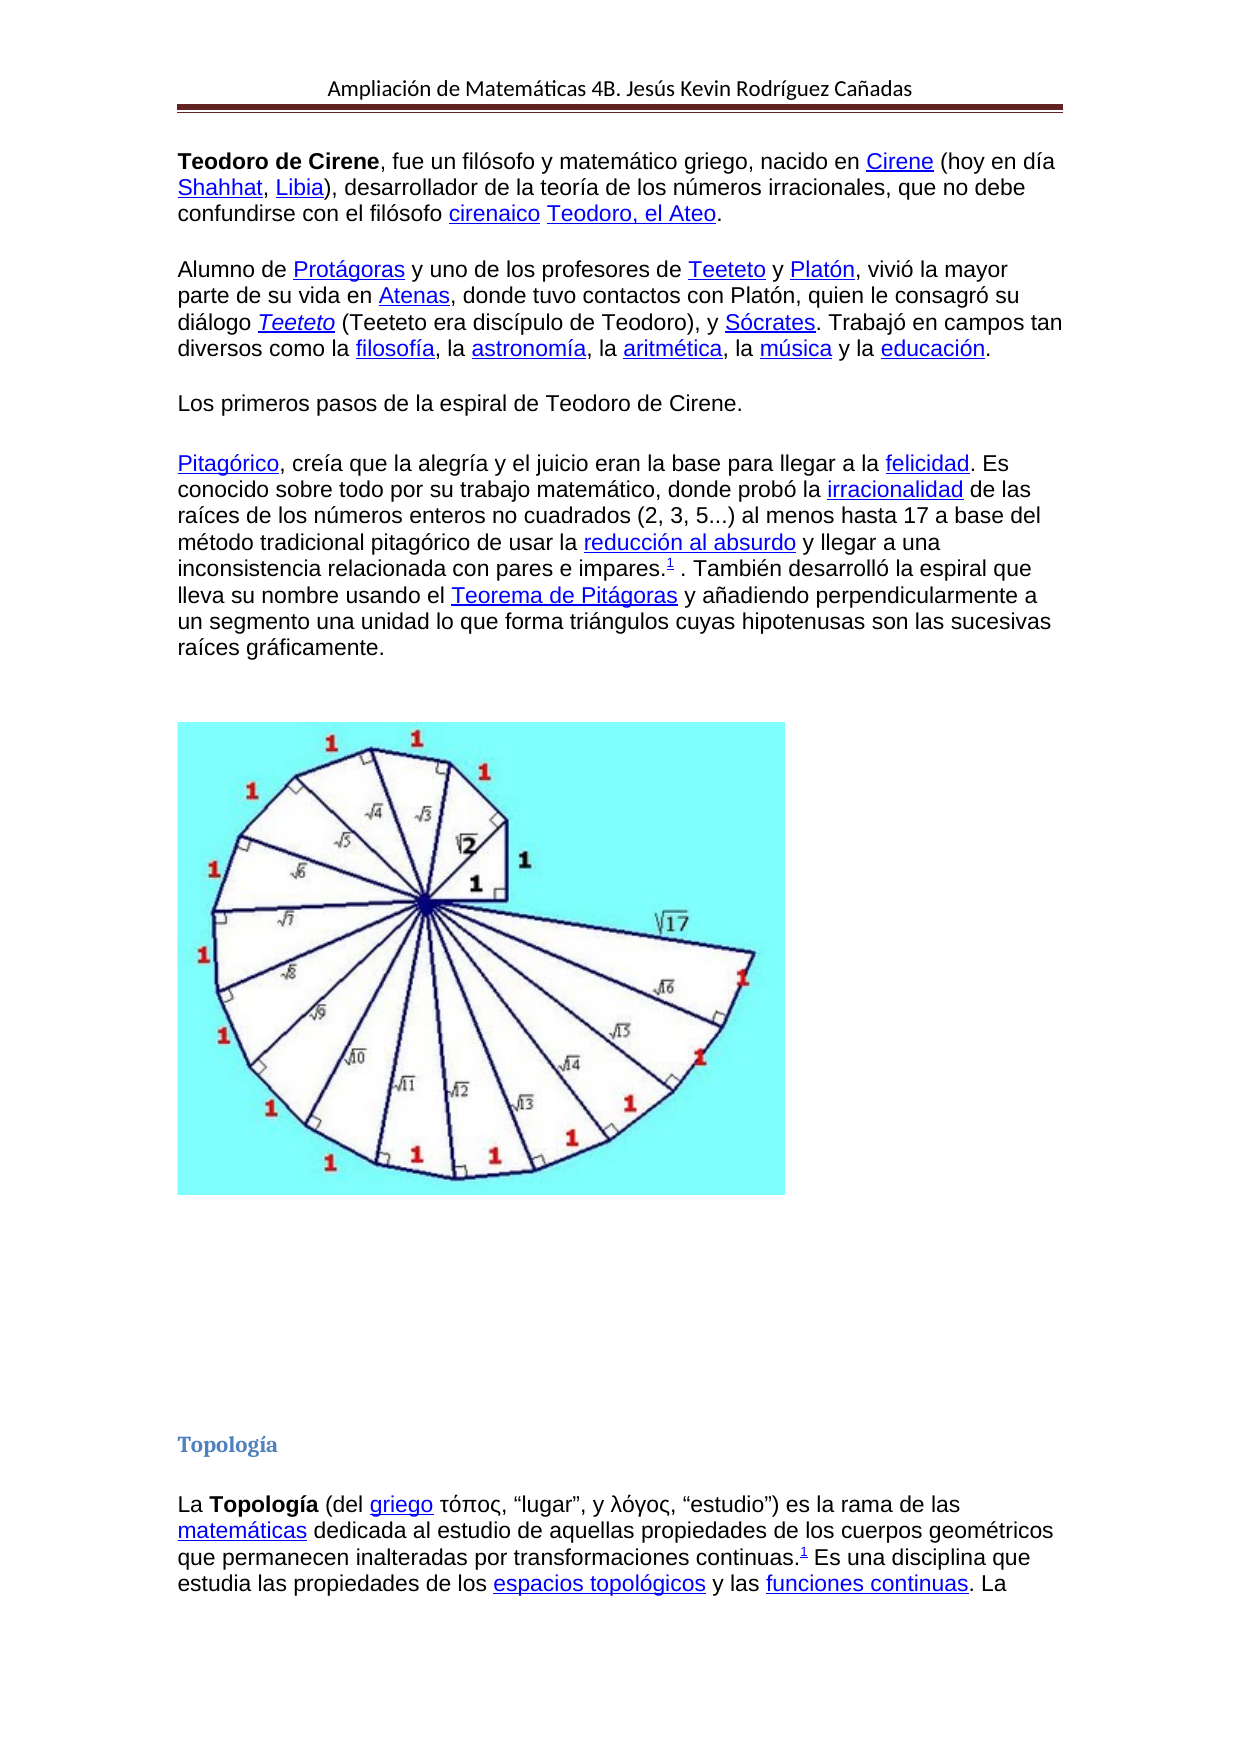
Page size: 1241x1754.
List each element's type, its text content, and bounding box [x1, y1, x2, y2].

text Alumno de Protágoras y uno de los profesores de Teeteto y Platón, vivió la mayor parte de su vida en Atenas, donde tuvo contactos con Platón, quien le consagró su diálogo Teeteto (Teeteto era discípulo de Teodoro), y Sócrates. Trabajó en campos tan diversos como la filosofía, la astronomía, la aritmética, la música y la educación. [177, 256, 1063, 361]
text Pitagórico, creía que la alegría y el juicio eran la base para llegar a la felicidad. Es conocido sobre todo por su trabajo matemático, donde probó la irracionalidad de las raíces de los números enteros no cuadrados (2, 3, 5...) al menos hasta 17 a base del método tradicional pitagórico de usar la reducción al absurdo y llegar a una inconsistencia relacionada con pares e impares.1 . También desarrolló la espiral que lleva su nombre usando el Teorema de Pitágoras y añadiendo perpendicularmente a un segmento una unidad lo que forma triángulos cuyas hipotenusas son las sucesivas raíces gráficamente. [177, 450, 1063, 661]
subtitle Topología [177, 1432, 1063, 1458]
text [177, 1491, 1063, 1596]
picture [177, 722, 785, 1195]
text Los primeros pasos de la espiral de Teodoro de Cirene. [177, 390, 1063, 417]
text Teodoro de Cirene, fue un filósofo y matemático griego, nacido en Cirene (hoy en día Shahhat, Libia), desarrollador de la teoría de los números irracionales, que no debe confundirse con el filósofo cirenaico Teodoro, el Ateo. [177, 148, 1063, 227]
